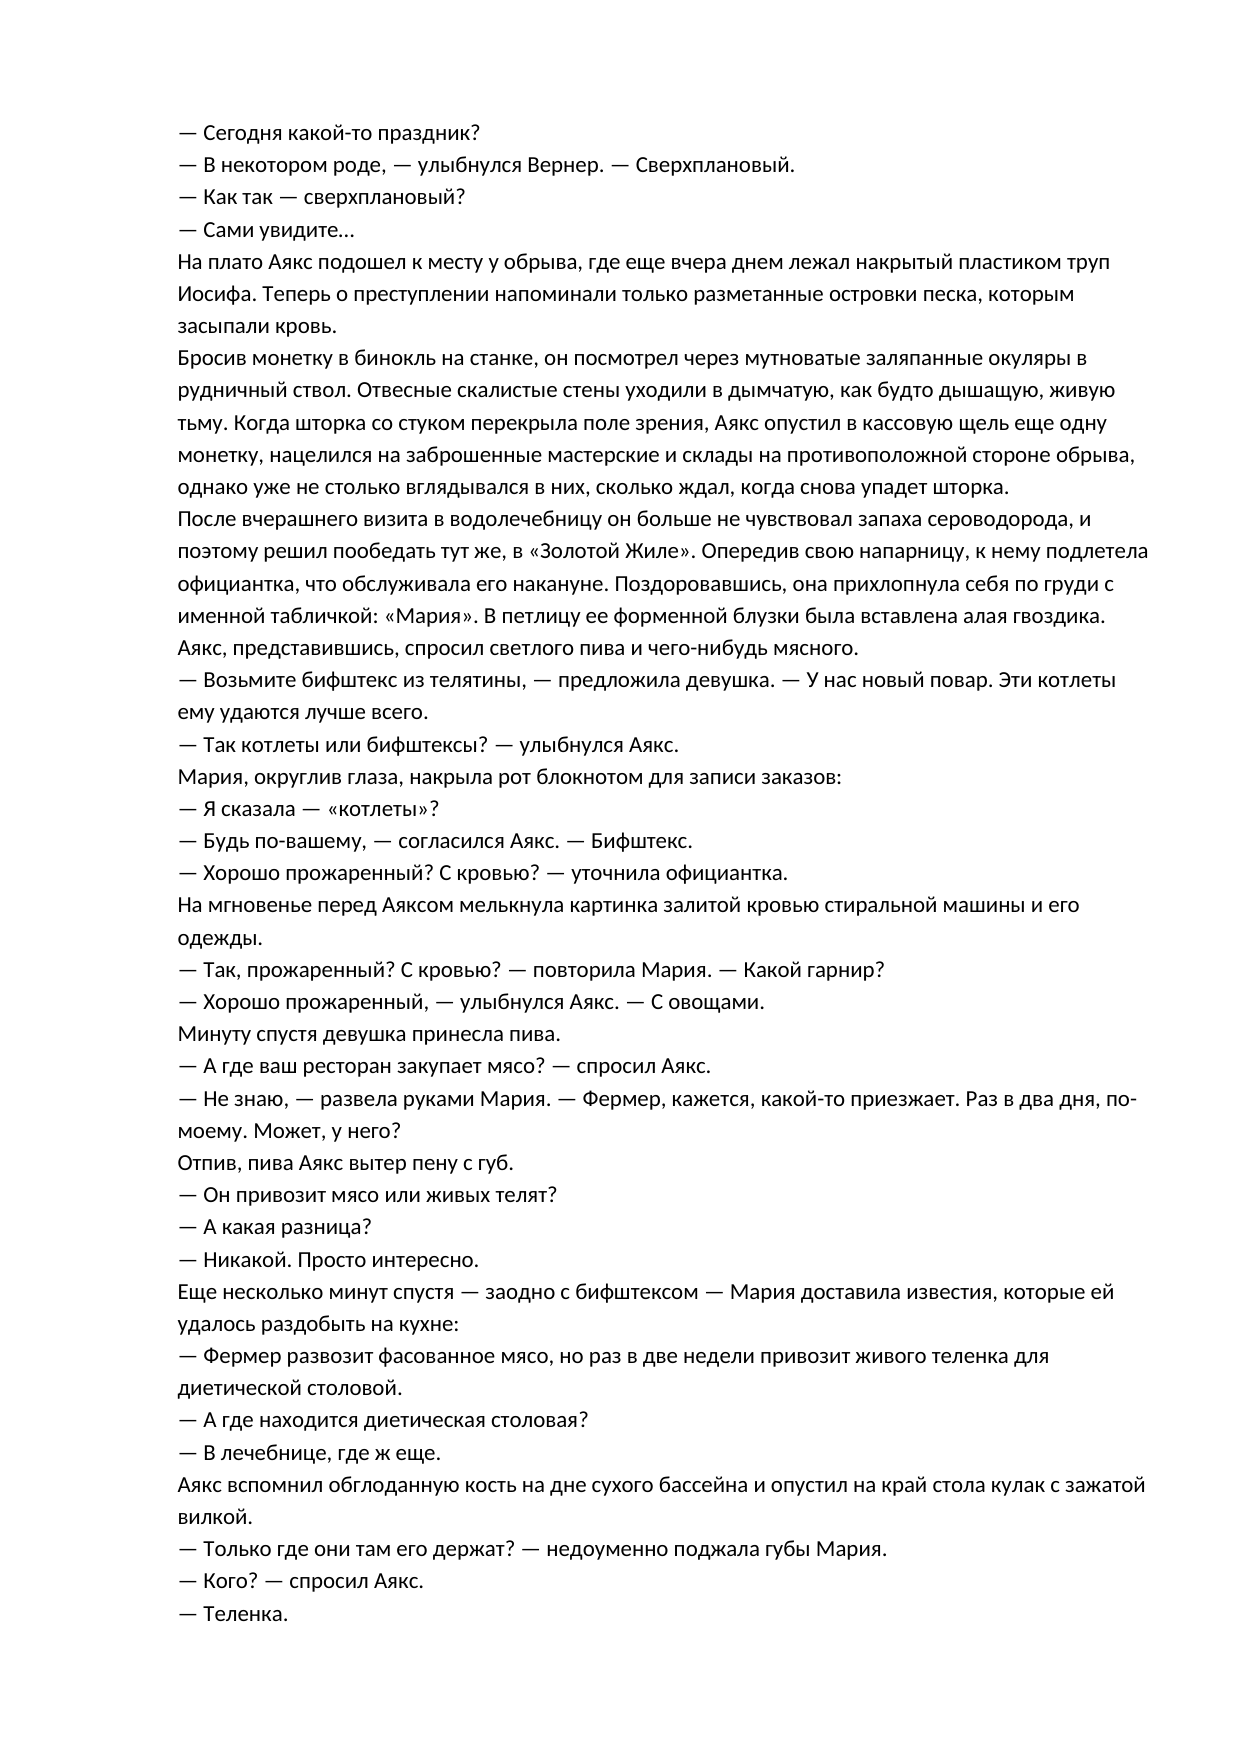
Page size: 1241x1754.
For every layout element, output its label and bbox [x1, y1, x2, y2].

text [177, 118, 1152, 1627]
